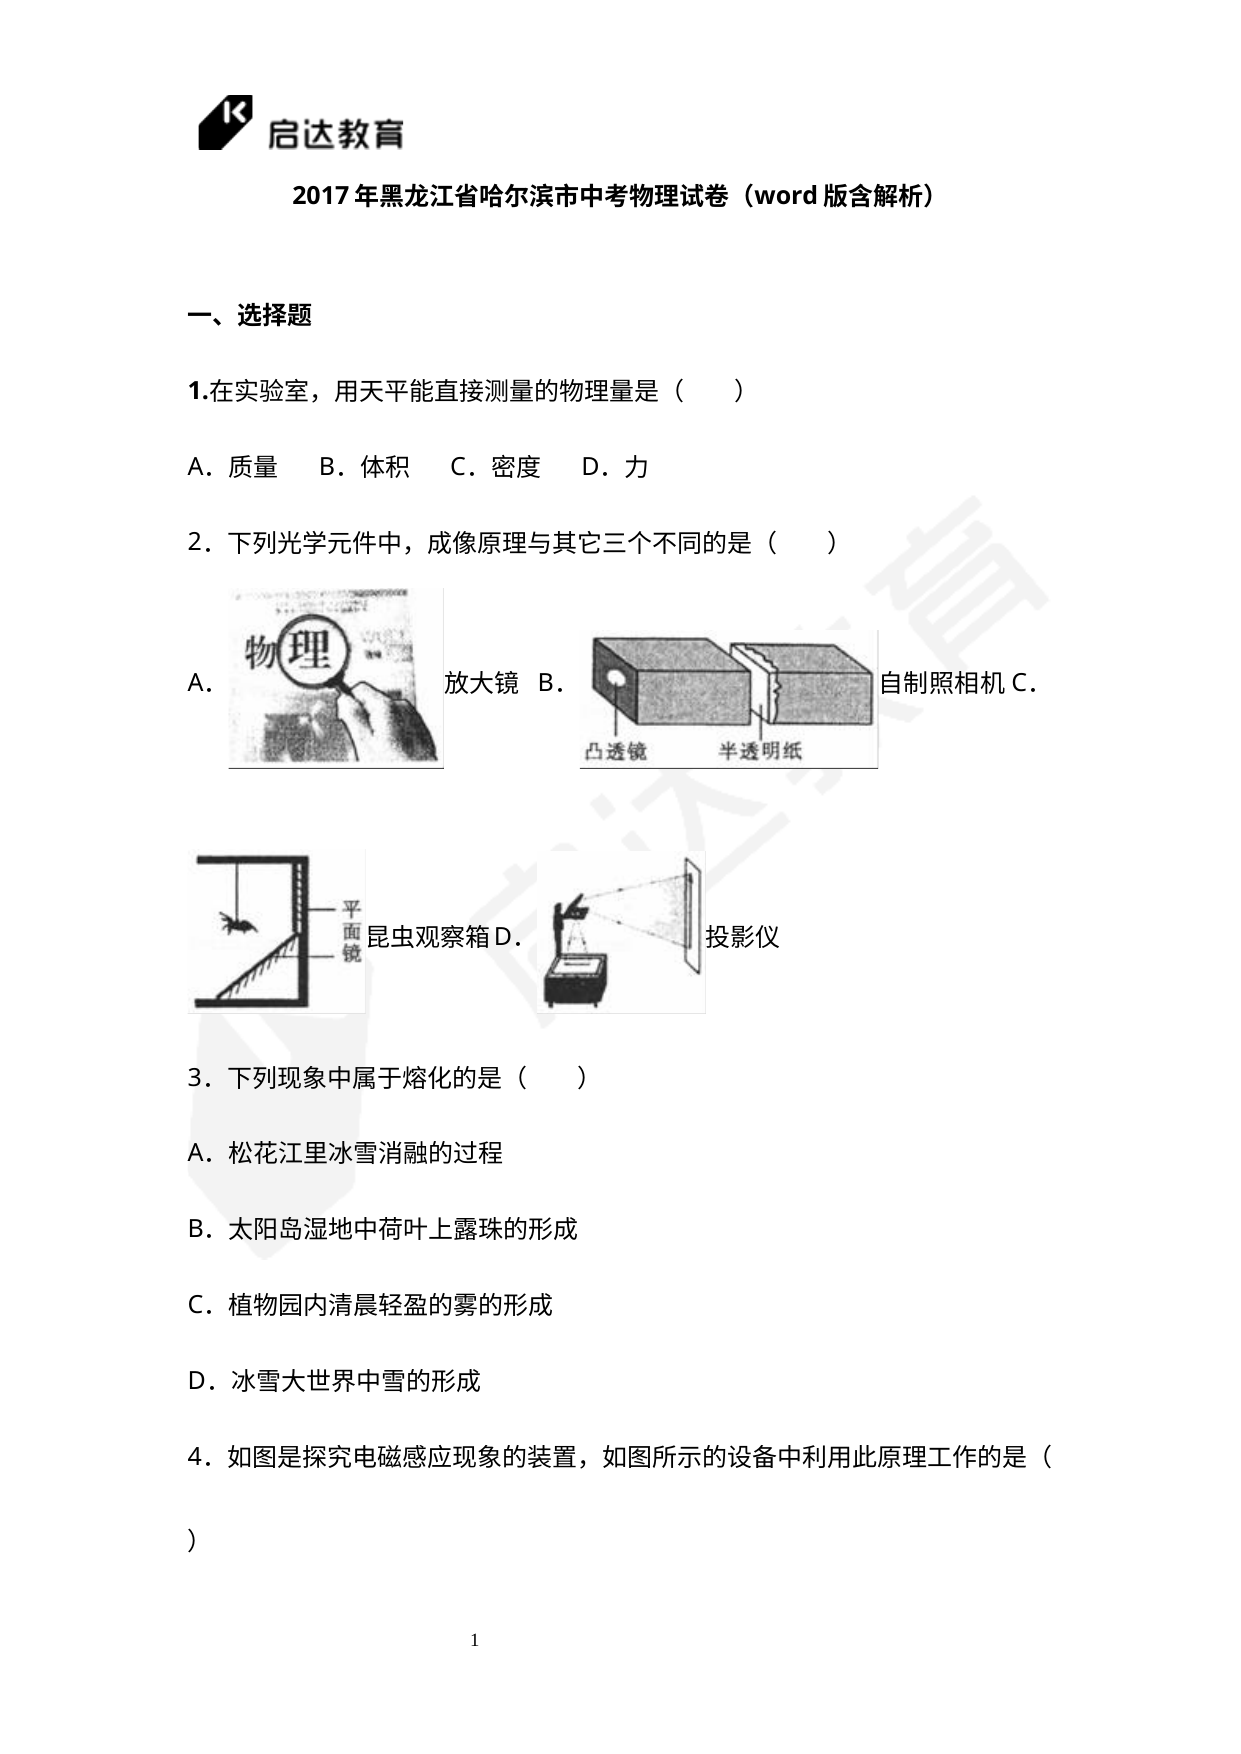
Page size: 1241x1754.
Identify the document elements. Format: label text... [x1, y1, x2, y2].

picture [537, 851, 706, 1014]
text 2017年黑龙江省哈尔滨市中考物理试卷（word版含解析） [187, 162, 1053, 227]
text A．松花江里冰雪消融的过程 [187, 1119, 1053, 1184]
text C．植物园内清晨轻盈的雾的形成 [187, 1271, 1053, 1336]
text 4．如图是探究电磁感应现象的装置，如图所示的设备中利用此原理工作的是（ ） [187, 1423, 1053, 1572]
text 2．下列光学元件中，成像原理与其它三个不同的是（ ） [187, 509, 1053, 574]
text A．质量 B．体积 C．密度 D．力 [187, 433, 1053, 498]
text 3．下列现象中属于熔化的是（ ） [187, 1044, 1053, 1109]
text 一、选择题 [187, 281, 1053, 346]
picture [198, 95, 404, 150]
text 1.在实验室，用天平能直接测量的物理量是（ ） [187, 357, 1053, 422]
picture [228, 588, 444, 769]
picture [579, 630, 879, 769]
picture [187, 849, 366, 1014]
text B．太阳岛湿地中荷叶上露珠的形成 [187, 1195, 1053, 1260]
text D．冰雪大世界中雪的形成 [187, 1347, 1053, 1412]
